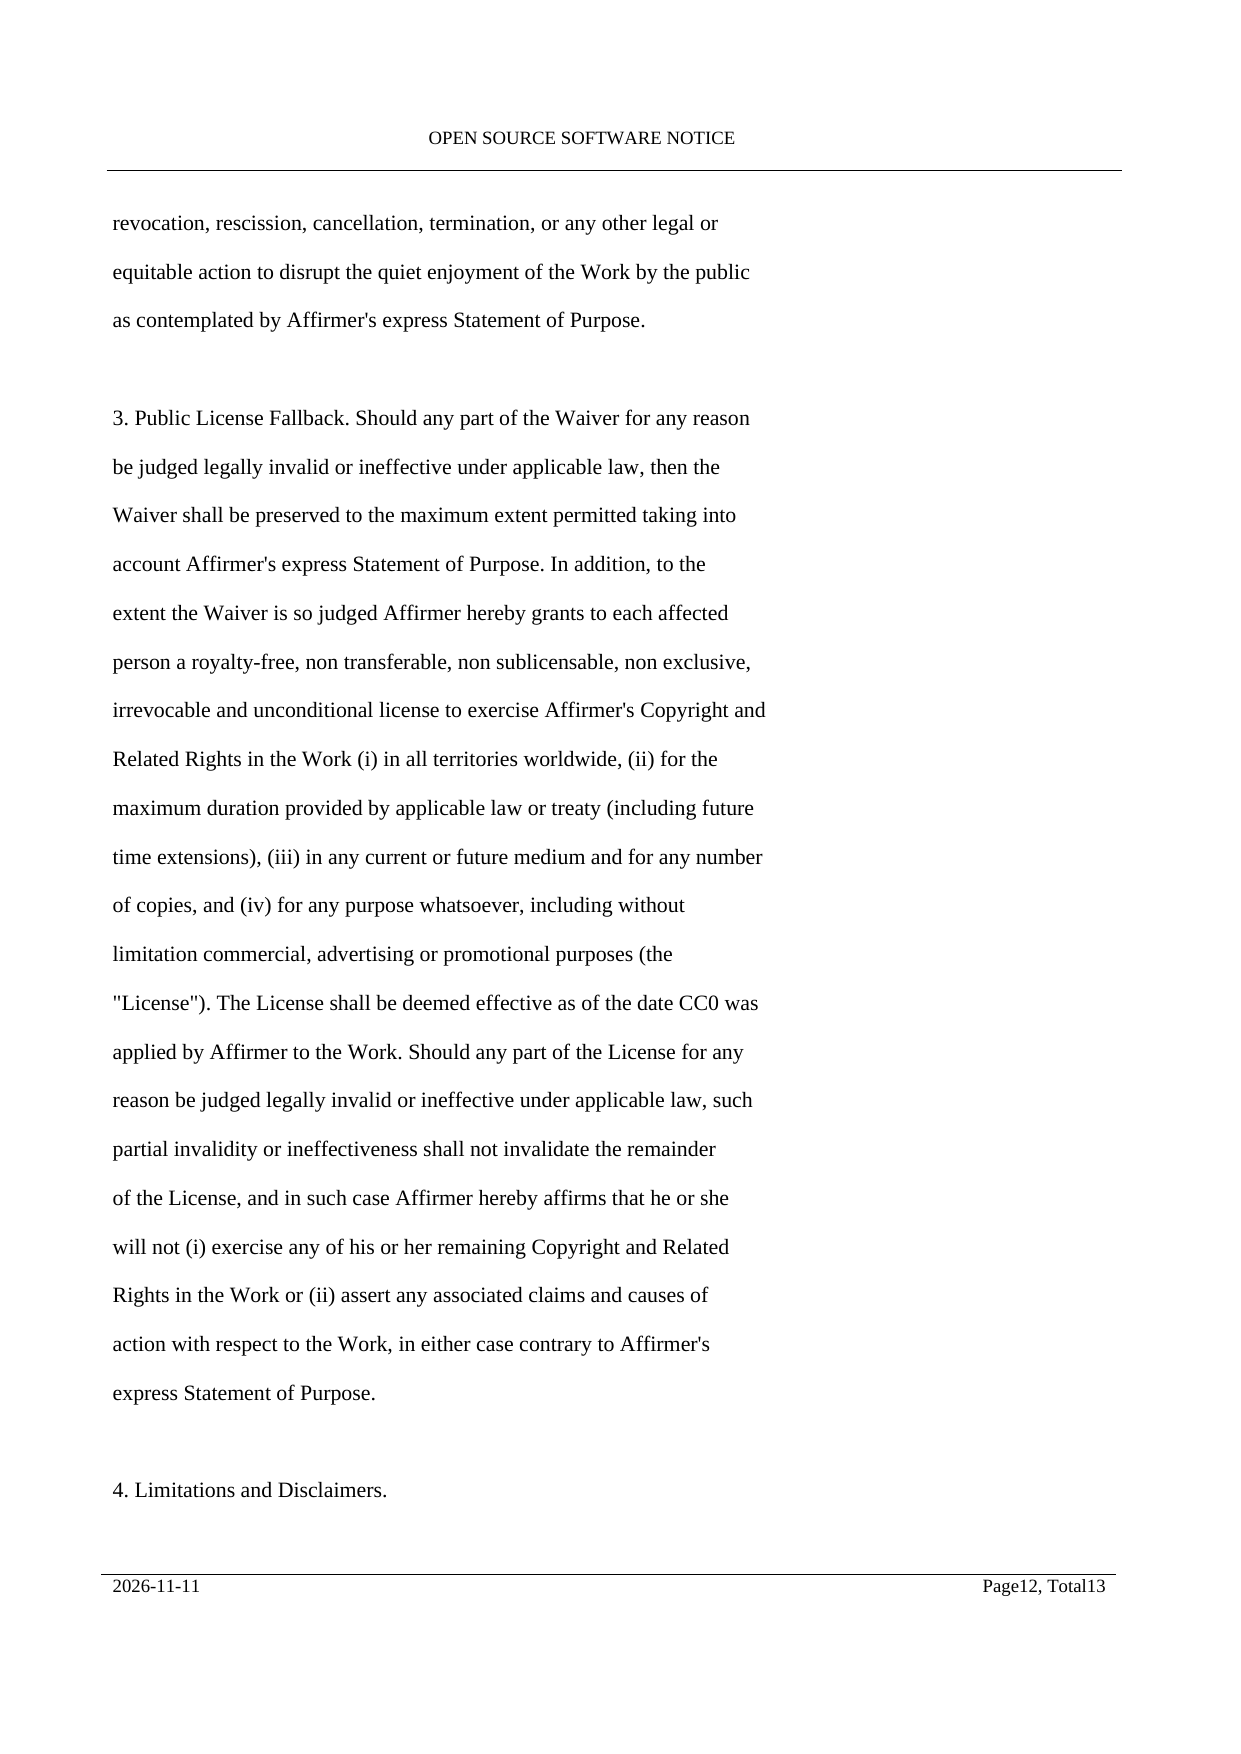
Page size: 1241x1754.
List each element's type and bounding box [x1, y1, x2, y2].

text [112, 206, 1128, 1506]
